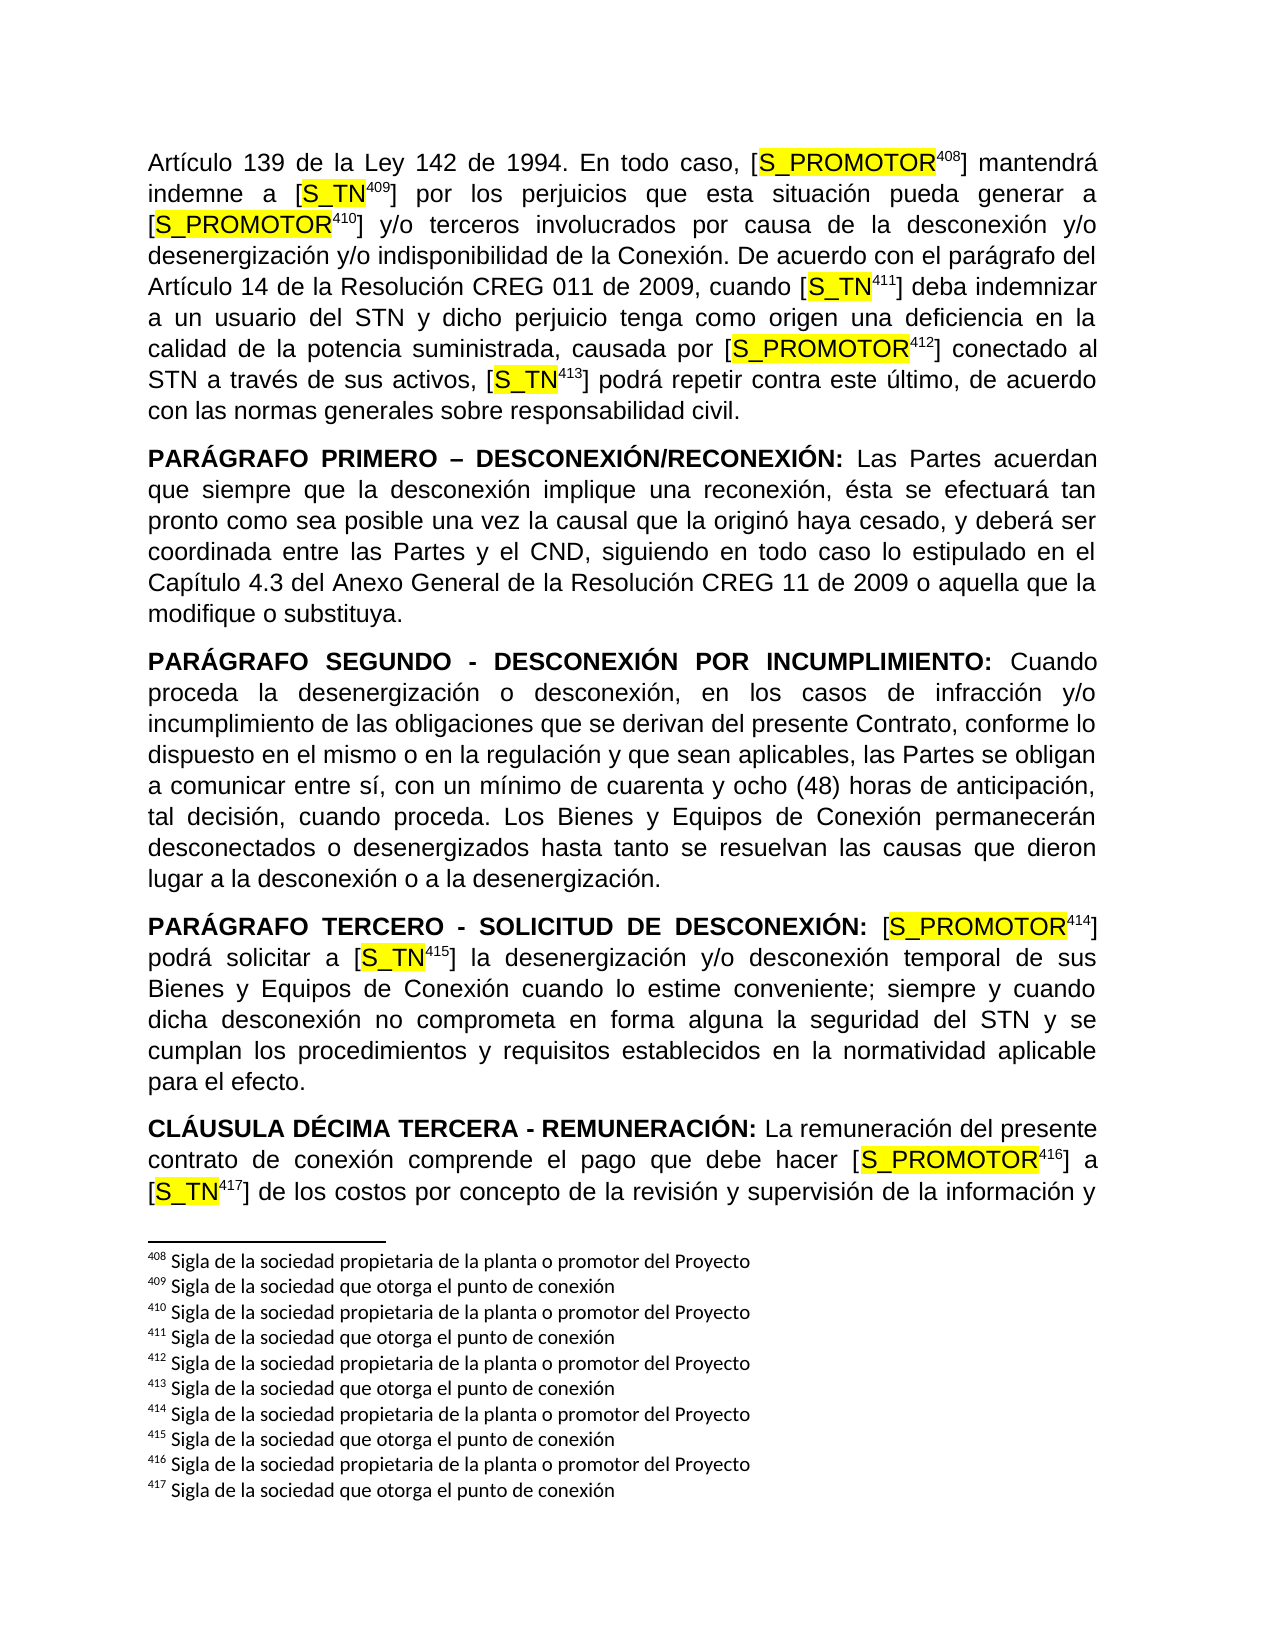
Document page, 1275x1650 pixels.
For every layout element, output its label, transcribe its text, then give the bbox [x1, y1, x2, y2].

text PARÁGRAFO TERCERO - SOLICITUD DE DESCONEXIÓN: [S_PROMOTOR] podrá solicitar a [S_TN] la desenergización y/o desconexión temporal de sus Bienes y Equipos de Conexión cuando lo estime conveniente; siempre y cuando dicha desconexión no comprometa en forma alguna la seguridad del STN y se cumplan los procedimientos y requisitos establecidos en la normatividad aplicable para el efecto. [148, 912, 1098, 1096]
text PARÁGRAFO SEGUNDO - DESCONEXIÓN POR INCUMPLIMIENTO: Cuando proceda la desenergización o desconexión, en los casos de infracción y/o incumplimiento de las obligaciones que se derivan del presente Contrato, conforme lo dispuesto en el mismo o en la regulación y que sean aplicables, las Partes se obligan a comunicar entre sí, con un mínimo de cuarenta y ocho (48) horas de anticipación, tal decisión, cuando proceda. Los Bienes y Equipos de Conexión permanecerán desconectados o desenergizados hasta tanto se resuelvan las causas que dieron lugar a la desconexión o a la desenergización. [148, 647, 1098, 893]
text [148, 1114, 1098, 1205]
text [148, 148, 1098, 425]
text PARÁGRAFO PRIMERO – DESCONEXIÓN/RECONEXIÓN: Las Partes acuerdan que siempre que la desconexión implique una reconexión, ésta se efectuará tan pronto como sea posible una vez la causal que la originó haya cesado, y deberá ser coordinada entre las Partes y el CND, siguiendo en todo caso lo estipulado en el Capítulo 4.3 del Anexo General de la Resolución CREG 11 de 2009 o aquella que la modifique o substituya. [148, 444, 1098, 628]
